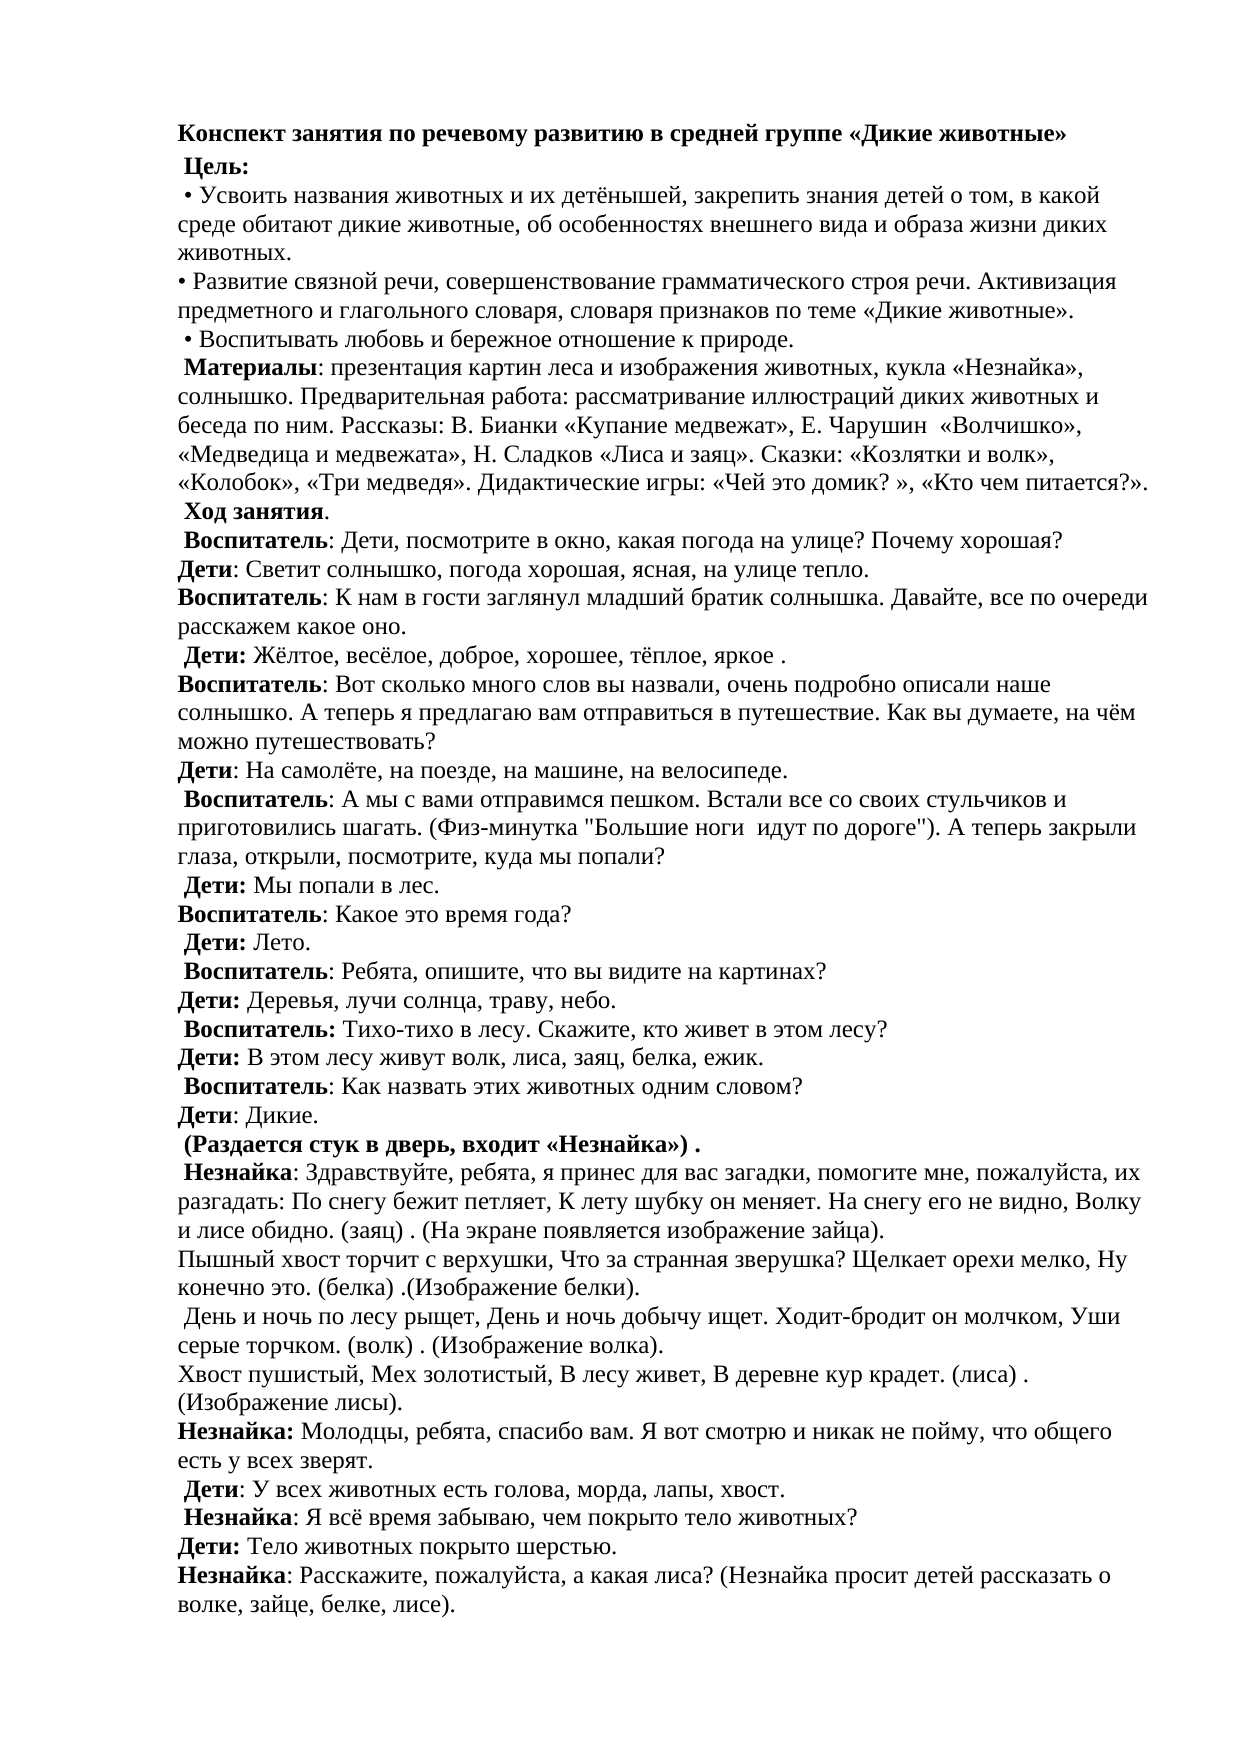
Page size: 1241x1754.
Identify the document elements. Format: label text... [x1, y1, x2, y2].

text Незнайка: Расскажите, пожалуйста, а какая лиса? (Незнайка просит детей рассказать о волке, зайце, белке, лисе). [177, 1560, 1152, 1617]
text Конспект занятия по речевому развитию в средней группе «Дикие животные» [177, 118, 1152, 147]
text Материалы: презентация картин леса и изображения животных, кукла «Незнайка», солнышко. Предварительная работа: рассматривание иллюстраций диких животных и беседа по ним. Рассказы: В. Бианки «Купание медвежат», Е. Чарушин «Волчишко», «Медведица и медвежата», Н. Сладков «Лиса и заяц». Сказки: «Козлятки и волк», «Колобок», «Три медведя». Дидактические игры: «Чей это домик? », «Кто чем питается?». [177, 352, 1152, 496]
text • Усвоить названия животных и их детёнышей, закрепить знания детей о том, в какой среде обитают дикие животные, об особенностях внешнего вида и образа жизни диких животных. [177, 180, 1152, 266]
text Ход занятия. [177, 496, 1152, 525]
text День и ночь по лесу рыщет, День и ночь добычу ищет. Ходит-бродит он молчком, Уши серые торчком. (волк) . (Изображение волка). [177, 1301, 1152, 1359]
text Дети: Жёлтое, весёлое, доброе, хорошее, тёплое, яркое . [177, 640, 1152, 669]
text (Раздается стук в дверь, входит «Незнайка») . [177, 1129, 1152, 1157]
text Воспитатель: Как назвать этих животных одним словом? [177, 1071, 1152, 1100]
text Незнайка: Молодцы, ребята, спасибо вам. Я вот смотрю и никак не пойму, что общего есть у всех зверят. [177, 1416, 1152, 1474]
text Воспитатель: Вот сколько много слов вы назвали, очень подробно описали наше солнышко. А теперь я предлагаю вам отправиться в путешествие. Как вы думаете, на чём можно путешествовать? [177, 669, 1152, 755]
text Дети: В этом лесу живут волк, лиса, заяц, белка, ежик. [177, 1042, 1152, 1071]
text Дети: Мы попали в лес. [177, 870, 1152, 899]
text Дети: У всех животных есть голова, морда, лапы, хвост. [177, 1474, 1152, 1502]
text Дети: На самолёте, на поезде, на машине, на велосипеде. [177, 755, 1152, 784]
text Дети: Деревья, лучи солнца, траву, небо. [177, 985, 1152, 1014]
text Цель: [177, 151, 1152, 180]
text Воспитатель: Тихо-тихо в лесу. Скажите, кто живет в этом лесу? [177, 1014, 1152, 1042]
text Воспитатель: Ребята, опишите, что вы видите на картинах? [177, 956, 1152, 985]
text Хвост пушистый, Мех золотистый, В лесу живет, В деревне кур крадет. (лиса) . (Изображение лисы). [177, 1359, 1152, 1416]
text Незнайка: Здравствуйте, ребята, я принес для вас загадки, помогите мне, пожалуйста, их разгадать: По снегу бежит петляет, К лету шубку он меняет. На снегу его не видно, Волку и лисе обидно. (заяц) . (На экране появляется изображение зайца). [177, 1157, 1152, 1244]
text Дети: Светит солнышко, погода хорошая, ясная, на улице тепло. [177, 554, 1152, 582]
text • Развитие связной речи, совершенствование грамматического строя речи. Активизация предметного и глагольного словаря, словаря признаков по теме «Дикие животные». [177, 266, 1152, 324]
text Воспитатель: А мы с вами отправимся пешком. Встали все со своих стульчиков и приготовились шагать. (Физ-минутка "Большие ноги идут по дороге"). А теперь закрыли глаза, открыли, посмотрите, куда мы попали? [177, 784, 1152, 870]
text Незнайка: Я всё время забываю, чем покрыто тело животных? [177, 1502, 1152, 1531]
text Воспитатель: К нам в гости заглянул младший братик солнышка. Давайте, все по очереди расскажем какое оно. [177, 582, 1152, 640]
text Дети: Лето. [177, 927, 1152, 956]
text Дети: Дикие. [177, 1100, 1152, 1129]
text Воспитатель: Дети, посмотрите в окно, какая погода на улице? Почему хорошая? [177, 525, 1152, 554]
text Воспитатель: Какое это время года? [177, 899, 1152, 927]
text Дети: Тело животных покрыто шерстью. [177, 1531, 1152, 1560]
text • Воспитывать любовь и бережное отношение к природе. [177, 324, 1152, 352]
text Пышный хвост торчит с верхушки, Что за странная зверушка? Щелкает орехи мелко, Ну конечно это. (белка) .(Изображение белки). [177, 1244, 1152, 1301]
